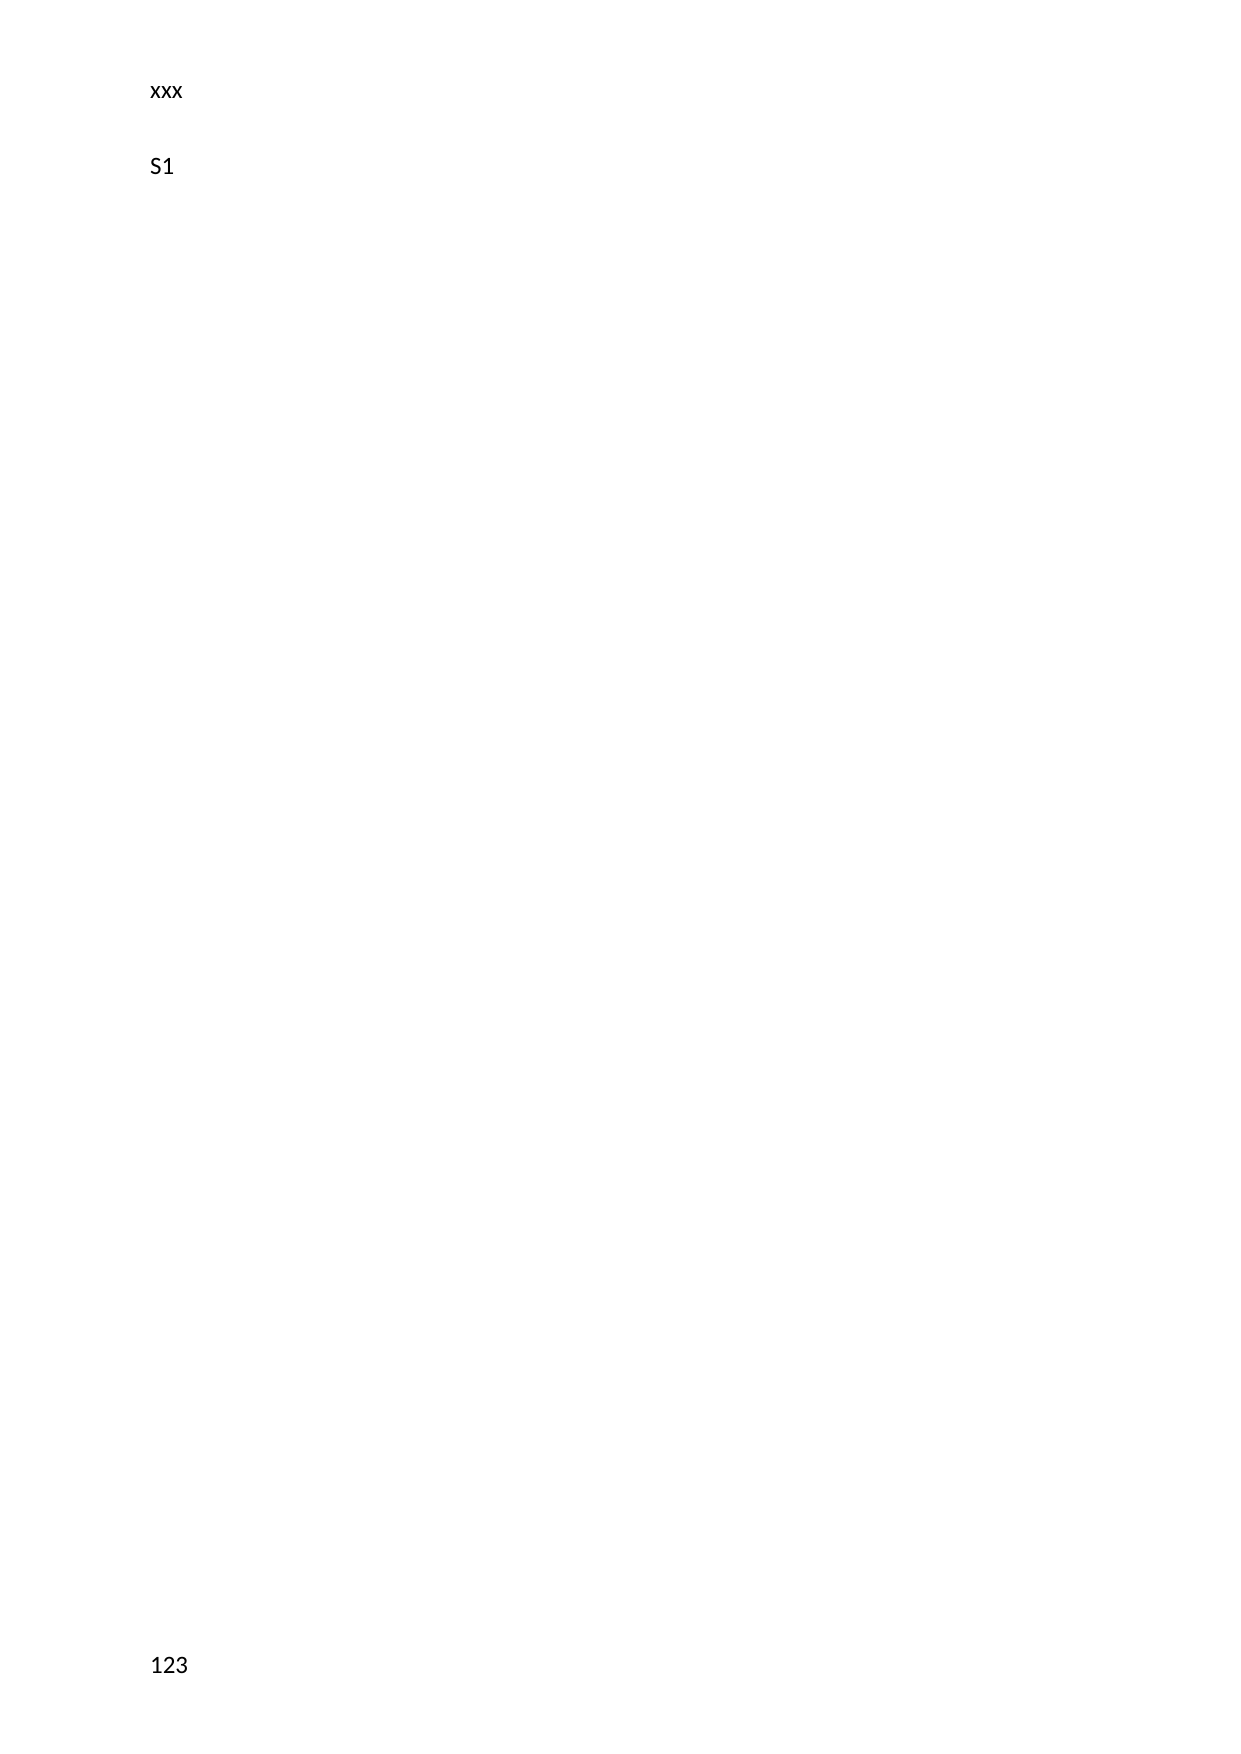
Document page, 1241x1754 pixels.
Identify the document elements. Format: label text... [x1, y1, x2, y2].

text S1 [150, 150, 1090, 181]
